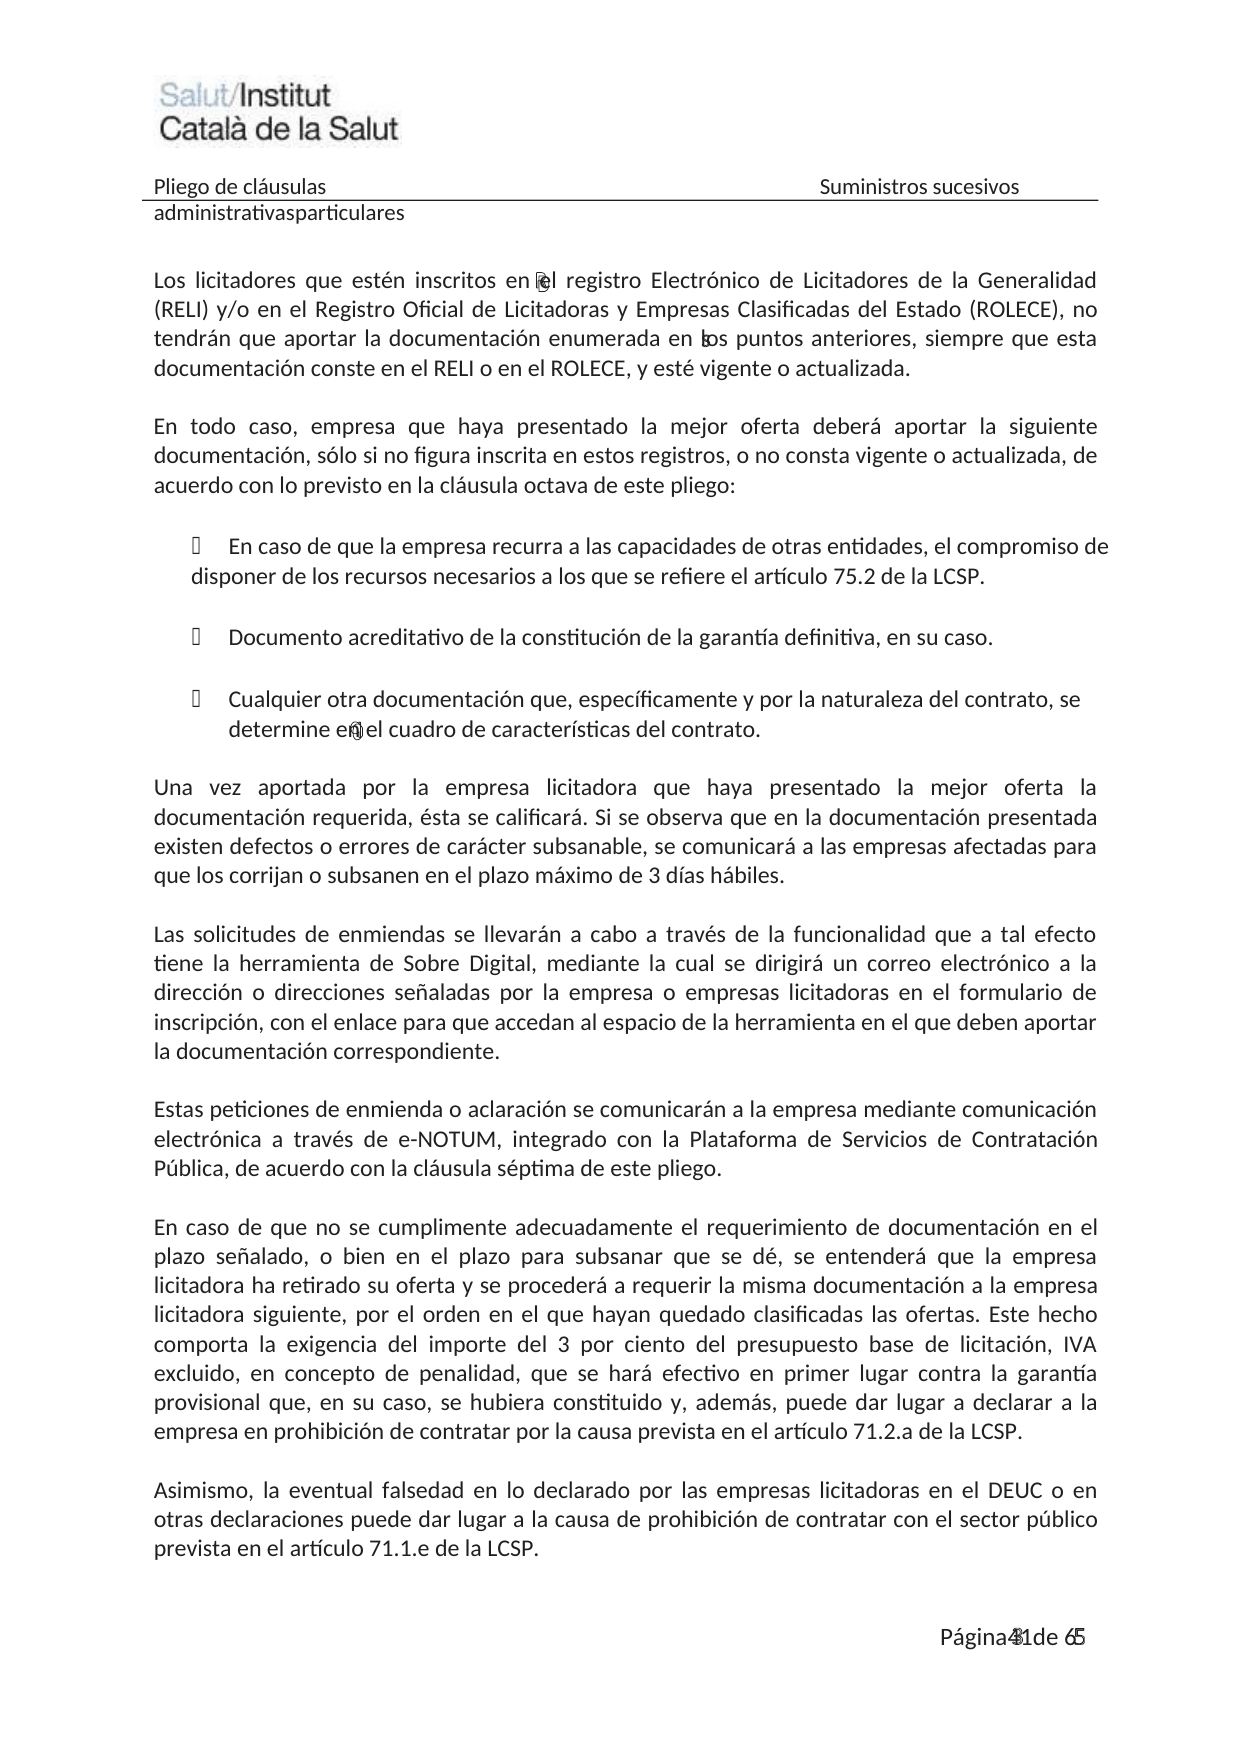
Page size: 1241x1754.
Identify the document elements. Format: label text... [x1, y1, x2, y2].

text  En caso de que la empresa recurra a las capacidades de otras entidades, el compromiso de disponer de los recursos necesarios a los que se refiere el artículo 75.2 de la LCSP. [191, 528, 1115, 590]
text Asimismo, la eventual falsedad en lo declarado por las empresas licitadoras en el DEUC o en otras declaraciones puede dar lugar a la causa de prohibición de contratar con el sector público prevista en el artículo 71.1.e de la LCSP. [153, 1475, 1099, 1563]
text Los licitadores que estén inscritos en el registro Electrónico de Licitadores de la Generalidad (RELI) y/o en el Registro Oficial de Licitadoras y Empresas Clasificadas del Estado (ROLECE), no tendrán que aportar la documentación enumerada en los puntos anteriores, siempre que esta documentación conste en el RELI o en el ROLECE, y esté vigente o actualizada. [153, 265, 1099, 382]
picture [1074, 1628, 1085, 1645]
text En todo caso, empresa que haya presentado la mejor oferta deberá aportar la siguiente documentación, sólo si no figura inscrita en estos registros, o no consta vigente o actualizada, de acuerdo con lo previsto en la cláusula octava de este pliego: [153, 411, 1099, 499]
text En caso de que no se cumplimente adecuadamente el requerimiento de documentación en el plazo señalado, o bien en el plazo para subsanar que se dé, se entenderá que la empresa licitadora ha retirado su oferta y se procederá a requerir la misma documentación a la empresa licitadora siguiente, por el orden en el que hayan quedado clasificadas las ofertas. Este hecho comporta la exigencia del importe del 3 por ciento del presupuesto base de licitación, IVA excluido, en concepto de penalidad, que se hará efectivo en primer lugar contra la garantía provisional que, en su caso, se hubiera constituido y, además, puede dar lugar a declarar a la empresa en prohibición de contratar por la causa prevista en el artículo 71.2.a de la LCSP. [153, 1212, 1099, 1446]
picture [153, 75, 402, 148]
text  Cualquier otra documentación que, específicamente y por la naturaleza del contrato, se determine en el cuadro de características del contrato. [191, 681, 1099, 743]
text Estas peticiones de enmienda o aclaración se comunicarán a la empresa mediante comunicación electrónica a través de e-NOTUM, integrado con la Plataforma de Servicios de Contratación Pública, de acuerdo con la cláusula séptima de este pliego. [153, 1094, 1099, 1182]
text Las solicitudes de enmiendas se llevarán a cabo a través de la funcionalidad que a tal efecto tiene la herramienta de Sobre Digital, mediante la cual se dirigirá un correo electrónico a la dirección o direcciones señaladas por la empresa o empresas licitadoras en el formulario de inscripción, con el enlace para que accedan al espacio de la herramienta en el que deben aportar la documentación correspondiente. [153, 919, 1098, 1065]
text  Documento acreditativo de la constitución de la garantía definitiva, en su caso. [191, 619, 1115, 652]
text Una vez aportada por la empresa licitadora que haya presentado la mejor oferta la documentación requerida, ésta se calificará. Si se observa que en la documentación presentada existen defectos o errores de carácter subsanable, se comunicará a las empresas afectadas para que los corrijan o subsanen en el plazo máximo de 3 días hábiles. [153, 772, 1099, 889]
